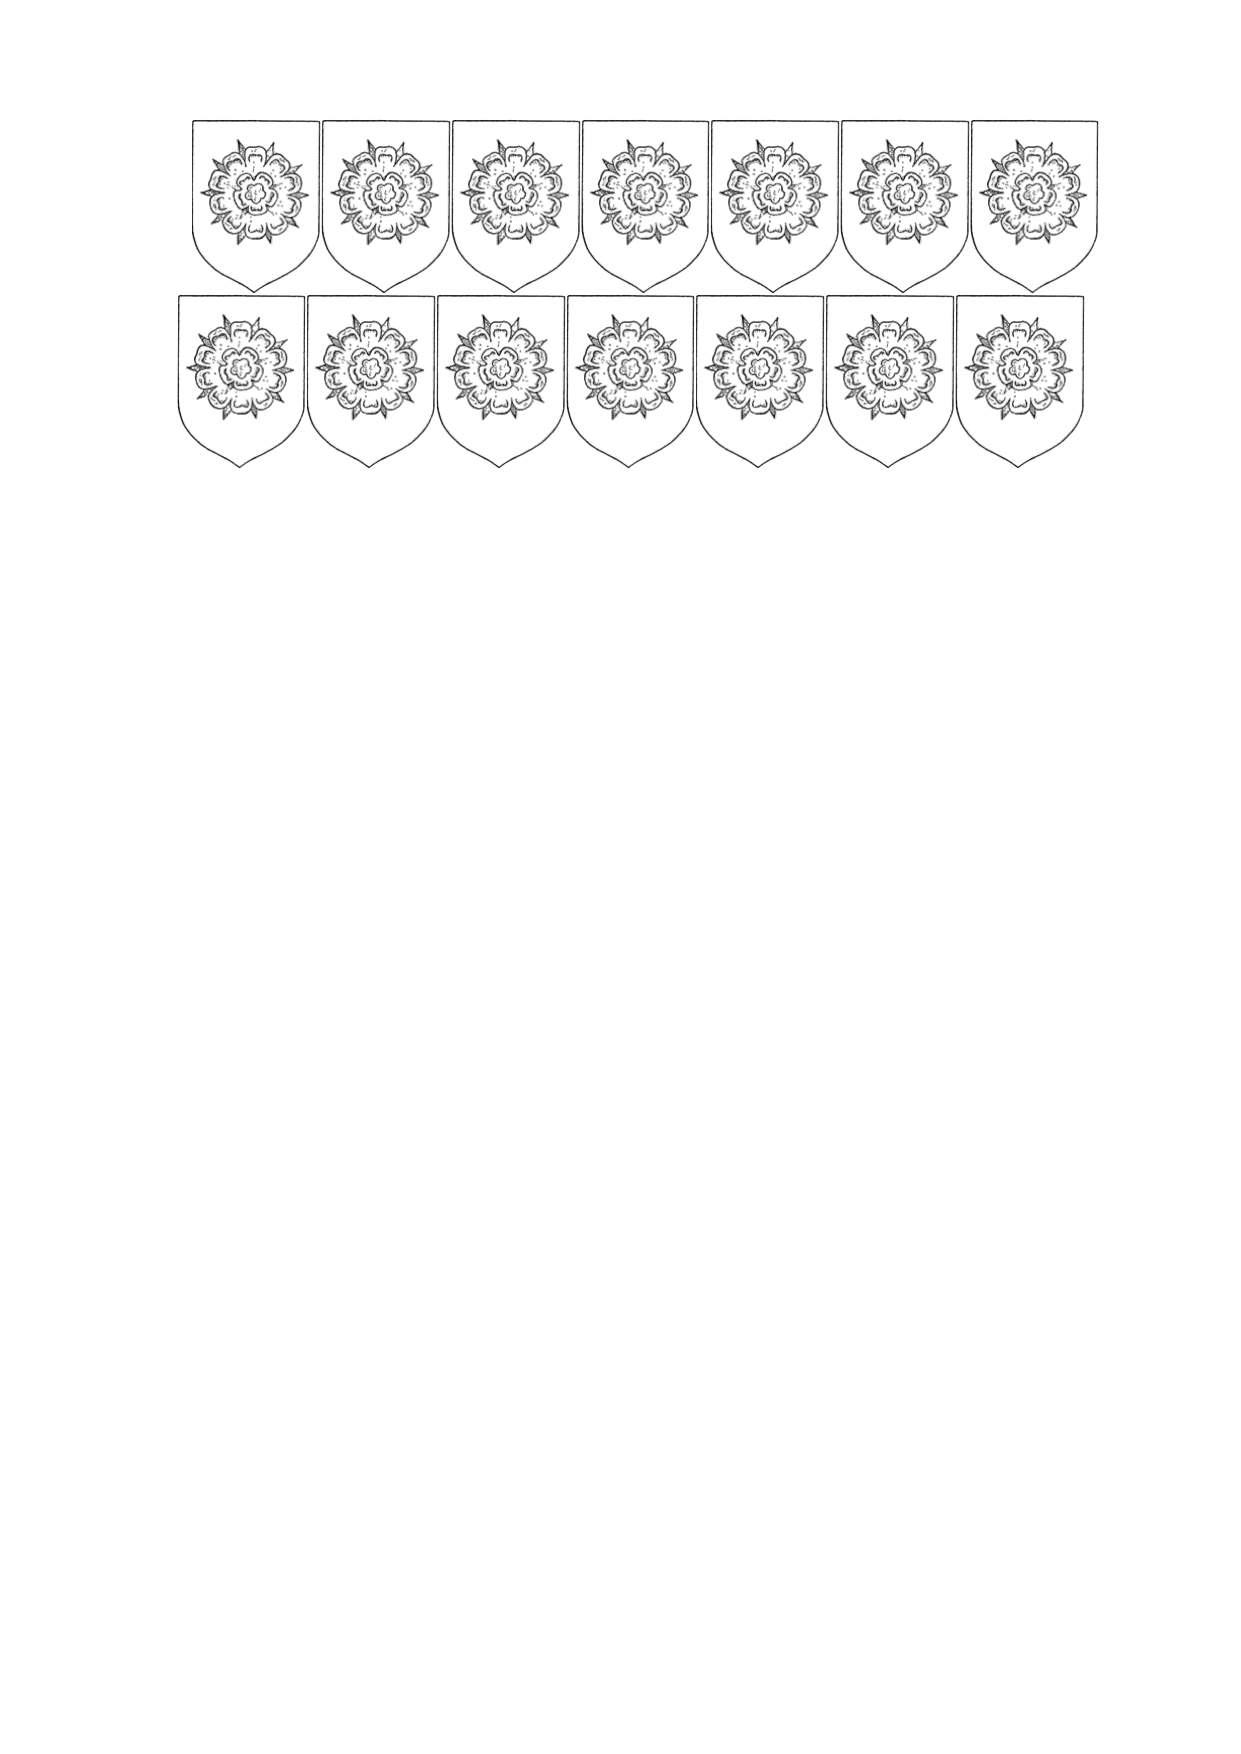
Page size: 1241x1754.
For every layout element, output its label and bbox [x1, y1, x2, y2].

picture [177, 118, 1100, 469]
